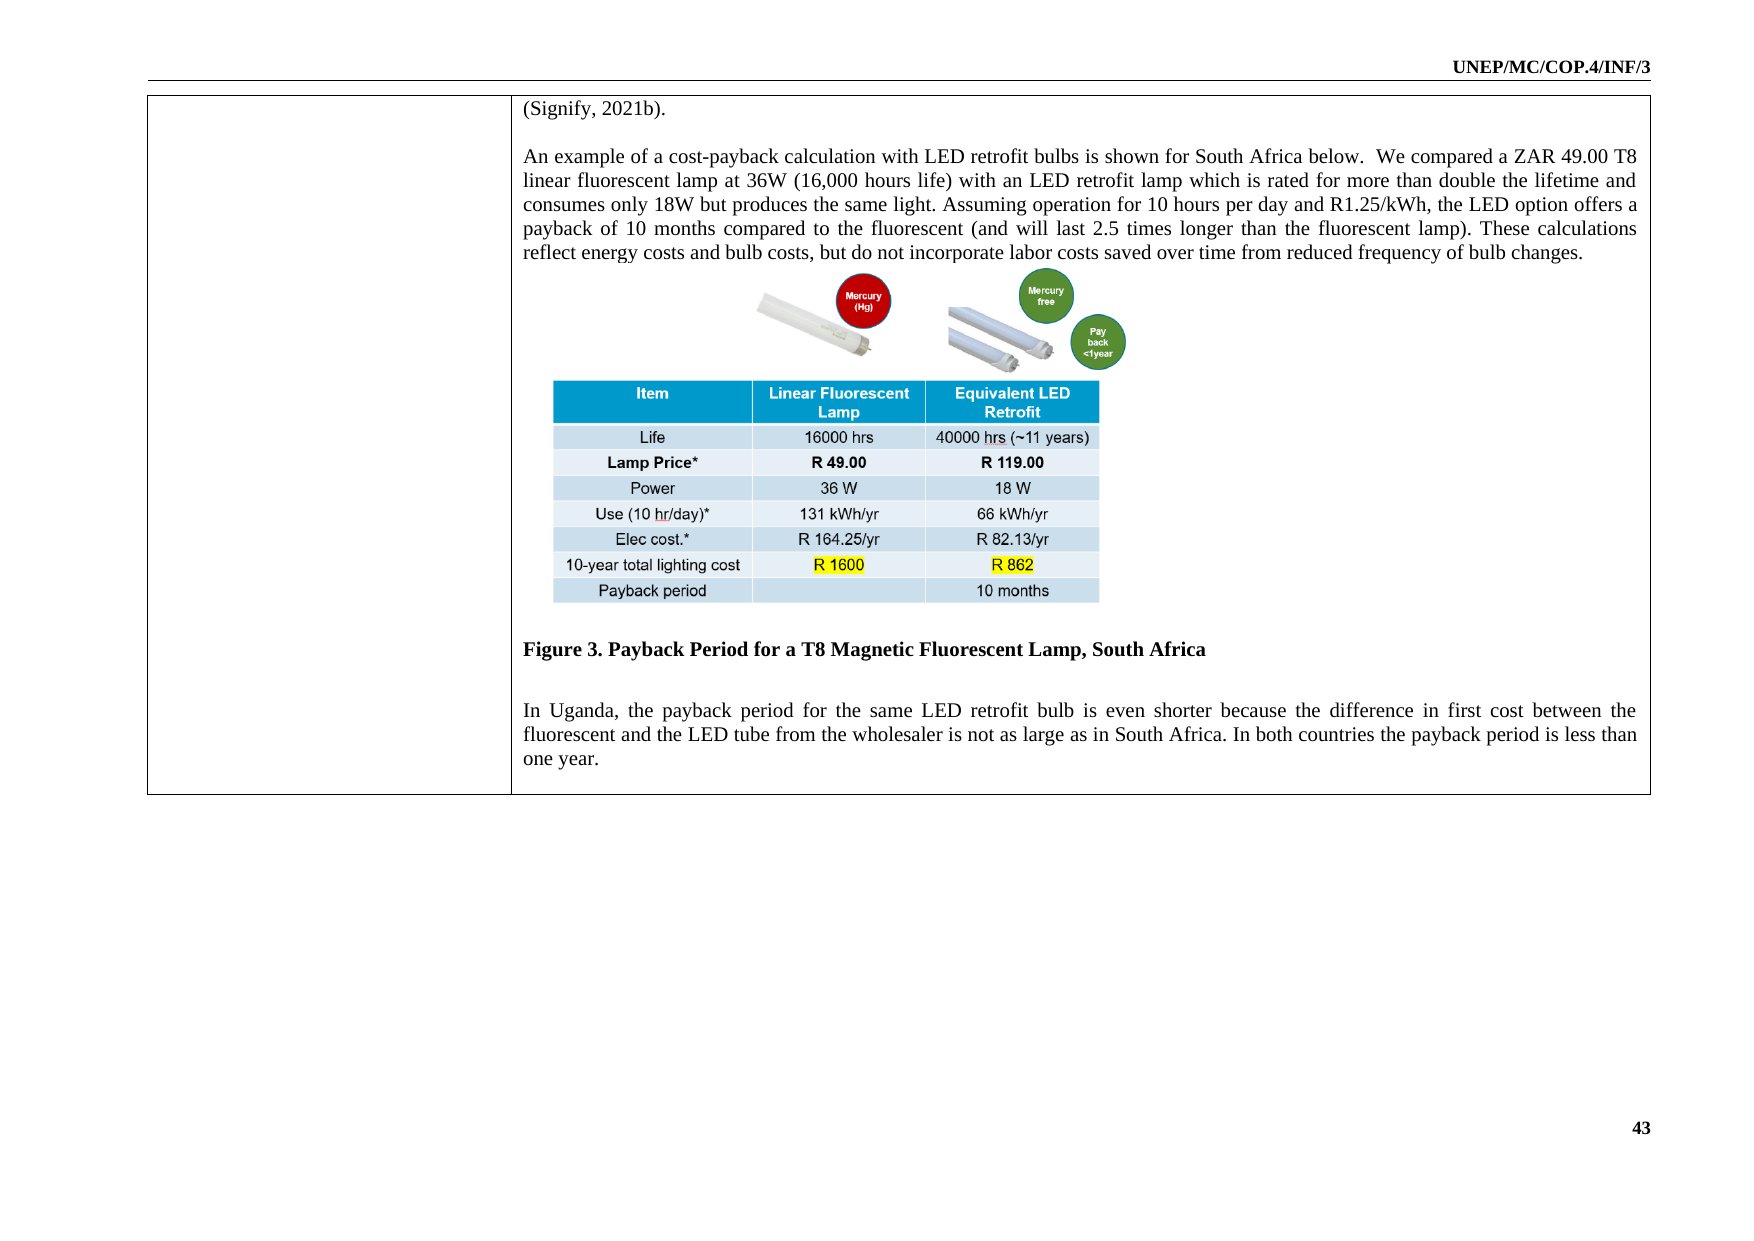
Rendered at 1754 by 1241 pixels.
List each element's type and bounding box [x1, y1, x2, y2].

table_cell [148, 96, 511, 794]
table_cell [512, 96, 1650, 794]
picture [528, 263, 1133, 613]
